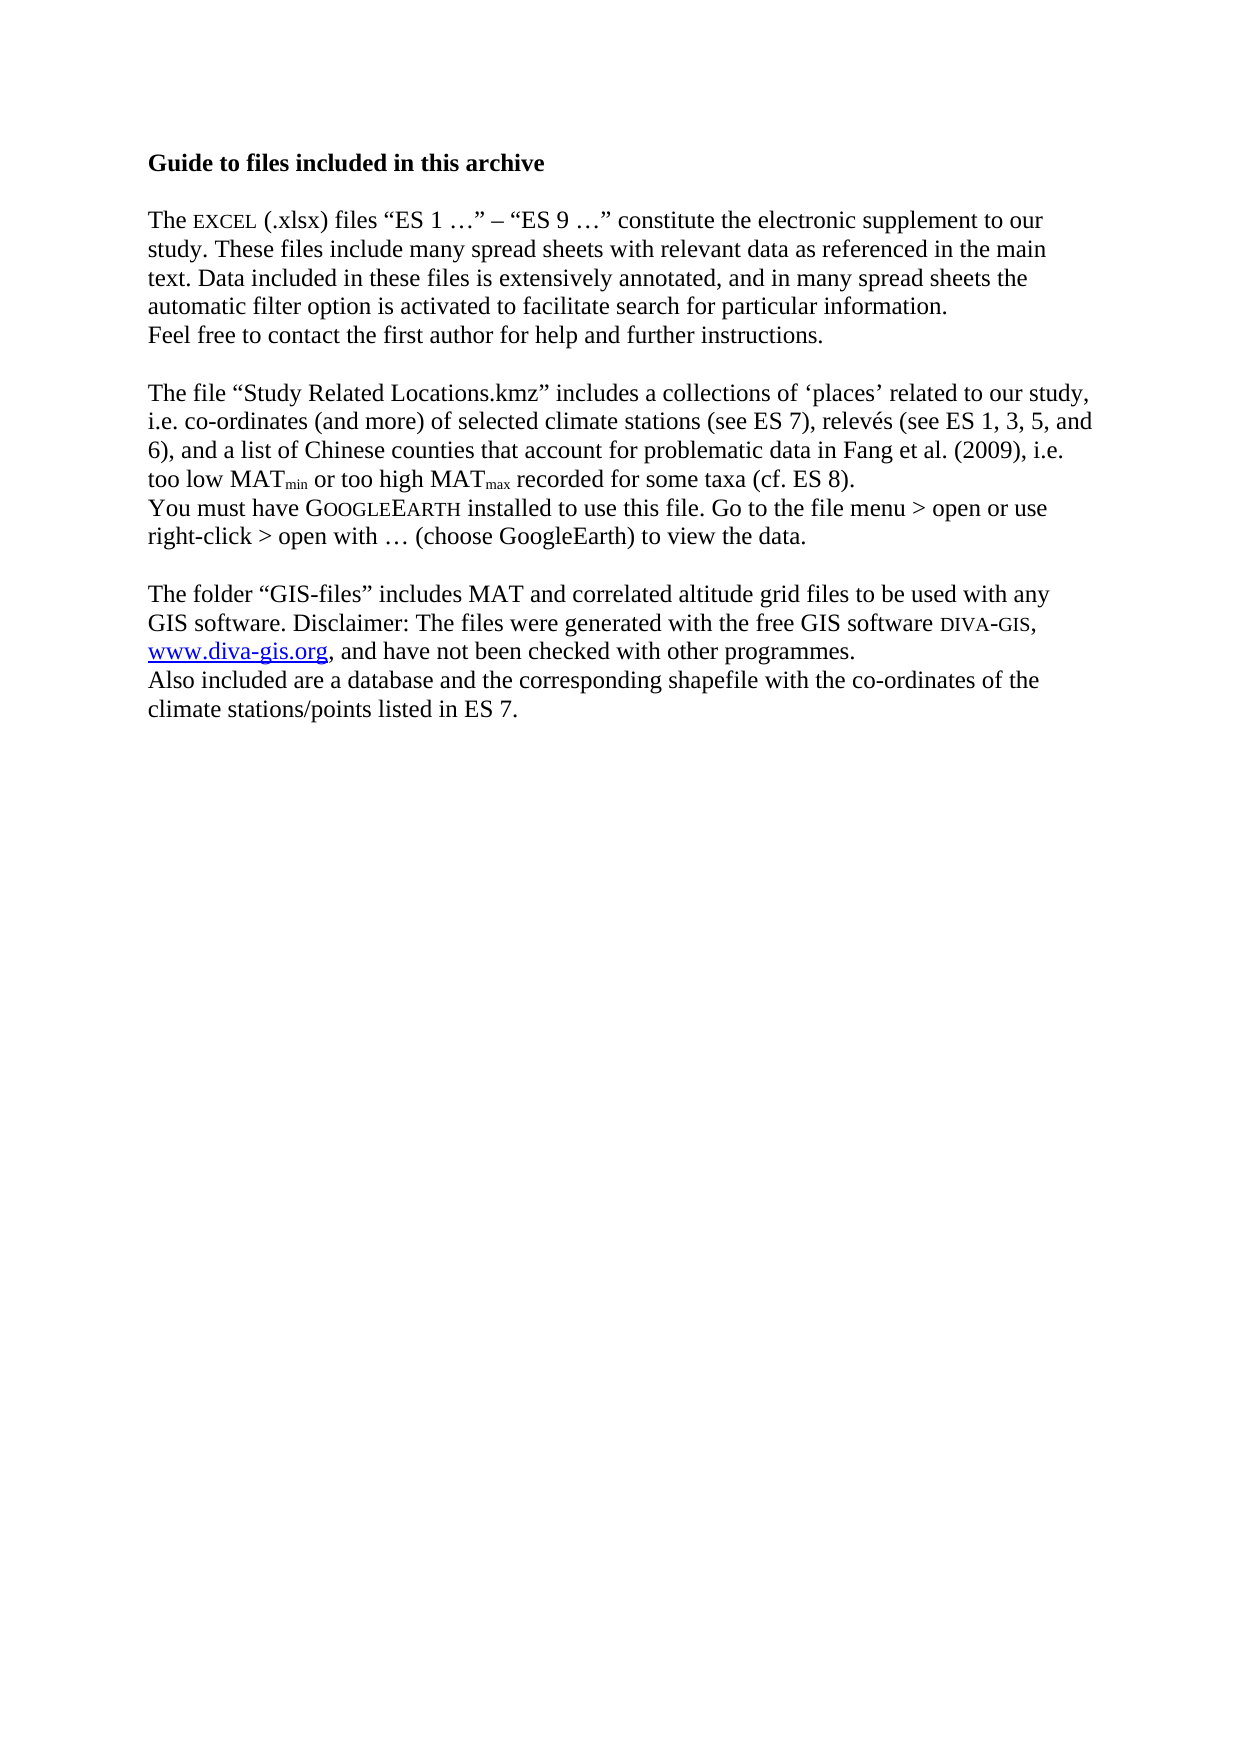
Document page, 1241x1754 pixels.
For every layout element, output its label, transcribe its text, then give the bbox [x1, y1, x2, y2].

text The file “Study Related Locations.kmz” includes a collections of ‘places’ related to our study, i.e. co-ordinates (and more) of selected climate stations (see ES 7), relevés (see ES 1, 3, 5, and 6), and a list of Chinese counties that account for problematic data in Fang et al. (2009), i.e. too low MATmin or too high MATmax recorded for some taxa (cf. ES 8). [148, 378, 1093, 493]
text Feel free to contact the first author for help and further instructions. [148, 320, 1093, 349]
text The folder “GIS-files” includes MAT and correlated altitude grid files to be used with any GIS software. Disclaimer: The files were generated with the free GIS software diva-gis, www.diva-gis.org, and have not been checked with other programmes. [148, 579, 1093, 665]
text Also included are a database and the corresponding shapefile with the co-ordinates of the climate stations/points listed in ES 7. [148, 665, 1093, 723]
text The excel (.xlsx) files “ES 1 …” – “ES 9 …” constitute the electronic supplement to our study. These files include many spread sheets with relevant data as referenced in the main text. Data included in these files is extensively annotated, and in many spread sheets the automatic filter option is activated to facilitate search for particular information. [148, 205, 1093, 320]
text You must have GoogleEarth installed to use this file. Go to the file menu > open or use right-click > open with … (choose GoogleEarth) to view the data. [148, 493, 1093, 550]
text Guide to files included in this archive [148, 148, 1093, 176]
